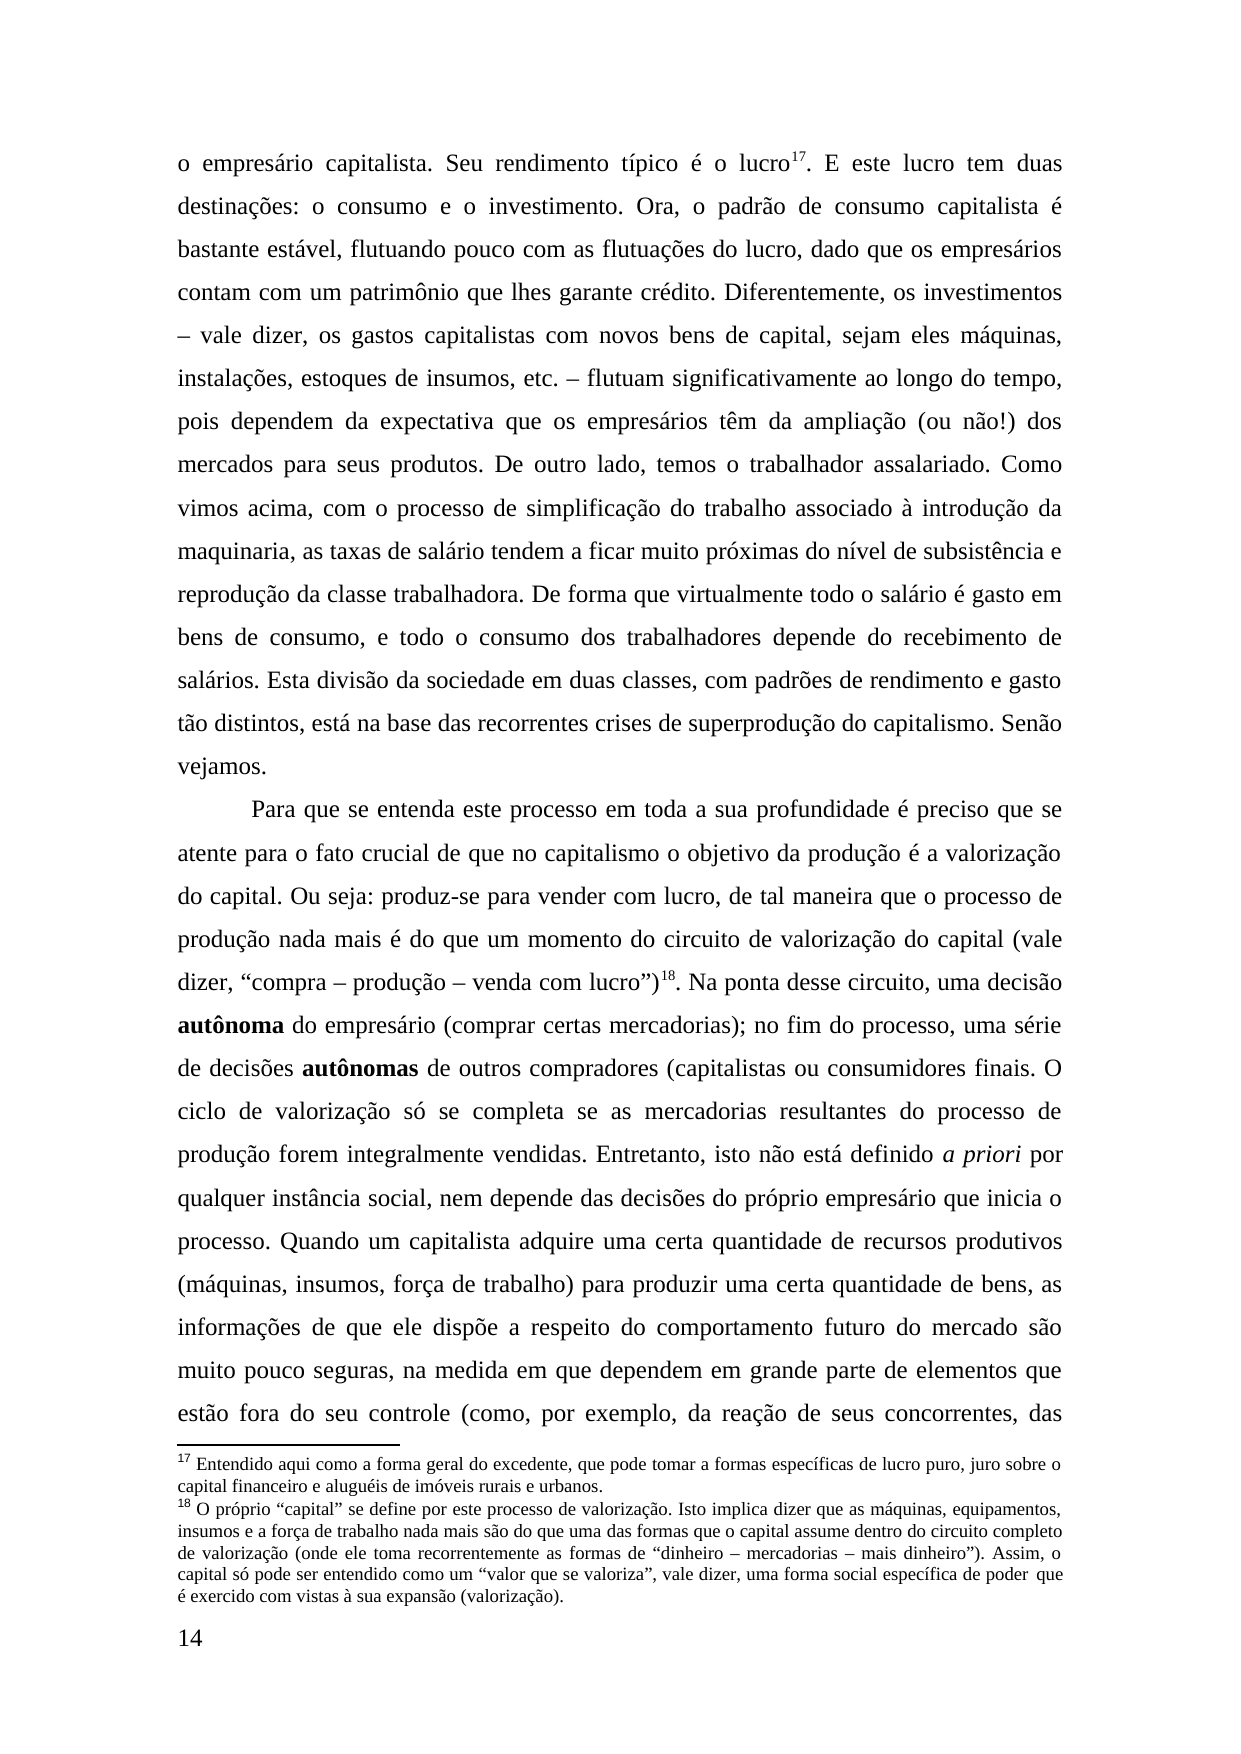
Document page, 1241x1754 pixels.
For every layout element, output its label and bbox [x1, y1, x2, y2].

text [177, 794, 1063, 1427]
text [177, 148, 1063, 780]
